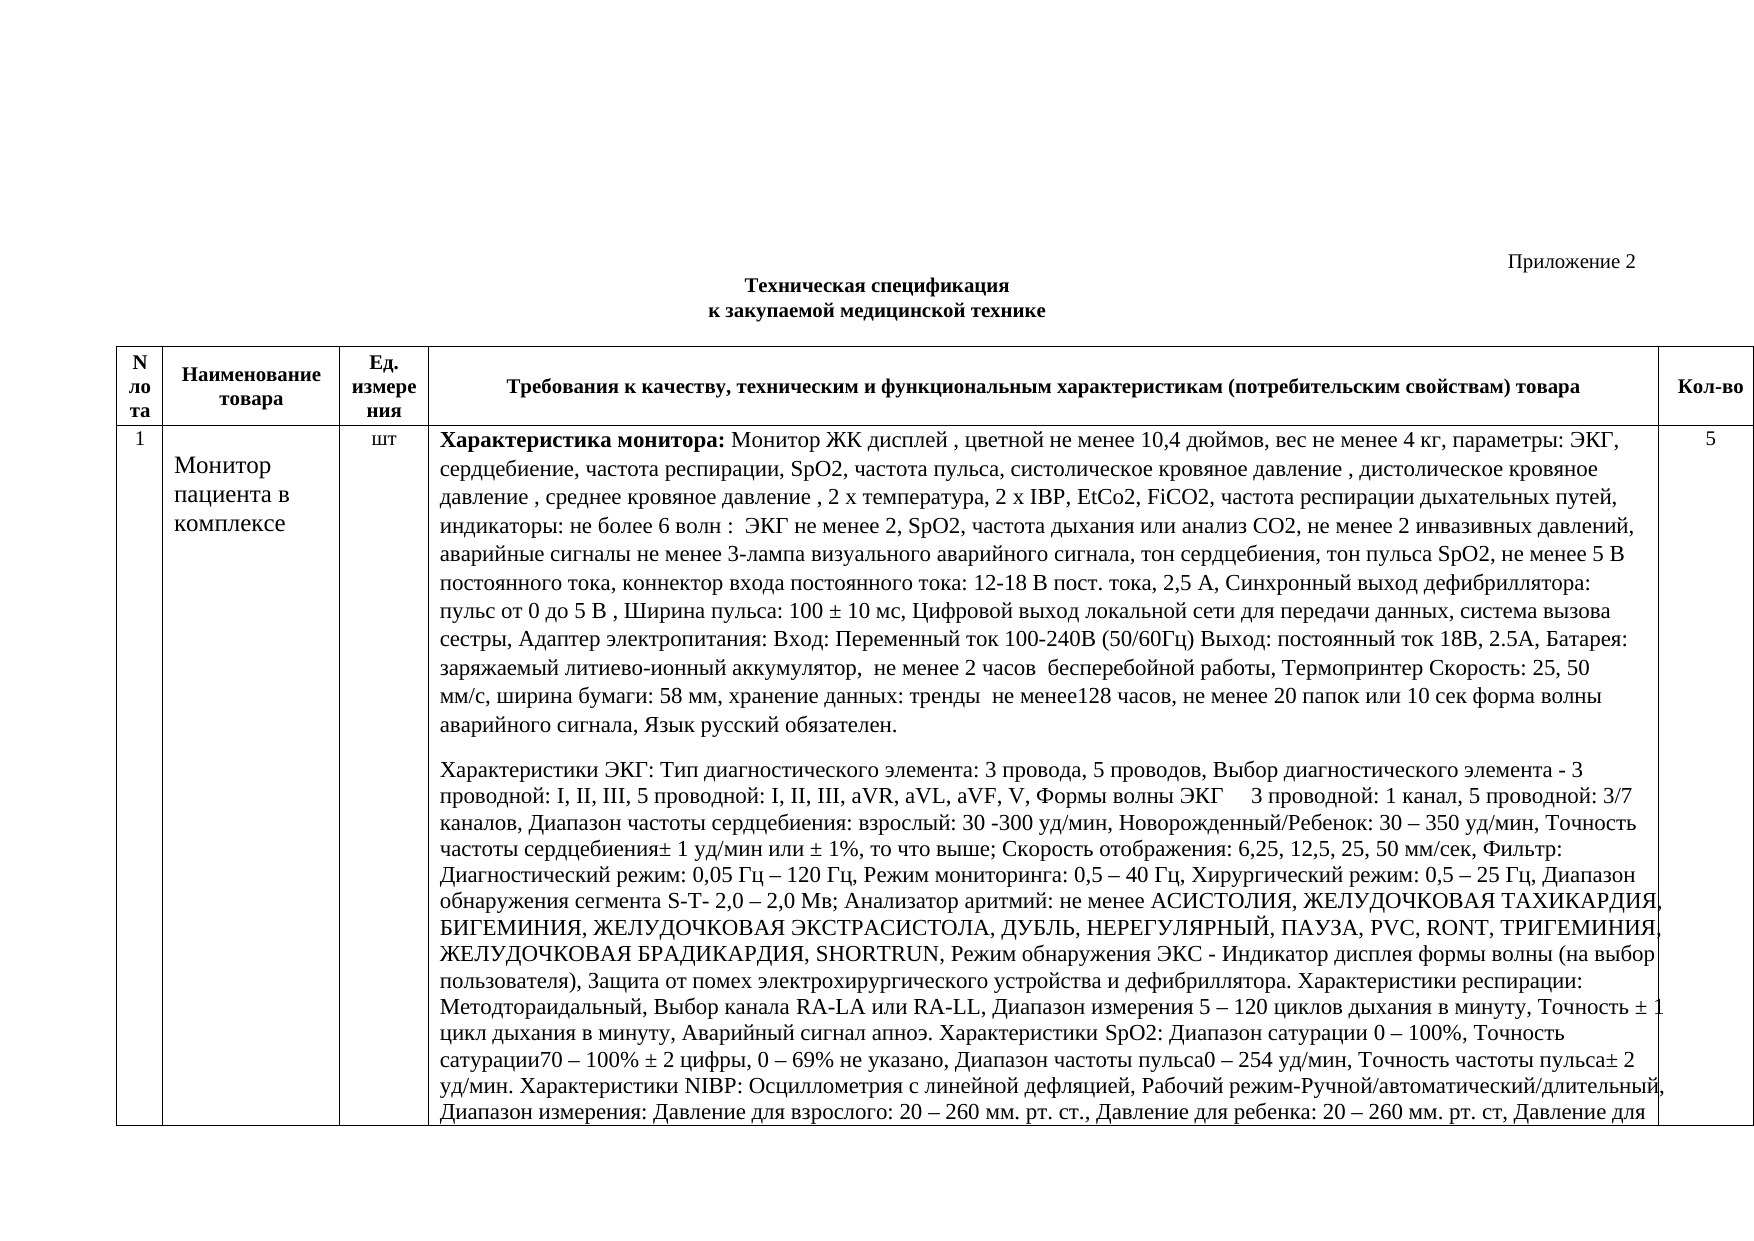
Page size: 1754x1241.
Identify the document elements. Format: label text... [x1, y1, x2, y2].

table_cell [429, 426, 1658, 1125]
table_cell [163, 426, 339, 1125]
table_header N лота [117, 347, 162, 425]
text к закупаемой медицинской технике [118, 297, 1636, 322]
table_header Ед. измерения [340, 347, 428, 425]
table_cell шт [340, 426, 428, 1125]
text Техническая спецификация [118, 273, 1636, 297]
table_header Требования к качеству, техническим и функциональным характеристикам (потребительским свойствам) товара [429, 347, 1658, 425]
table_cell 5 [1659, 426, 1753, 1125]
text Приложение 2 [118, 249, 1636, 273]
table_cell 1 [117, 426, 162, 1125]
table_header Кол-во [1659, 347, 1753, 425]
table_header Наименование товара [163, 347, 339, 425]
